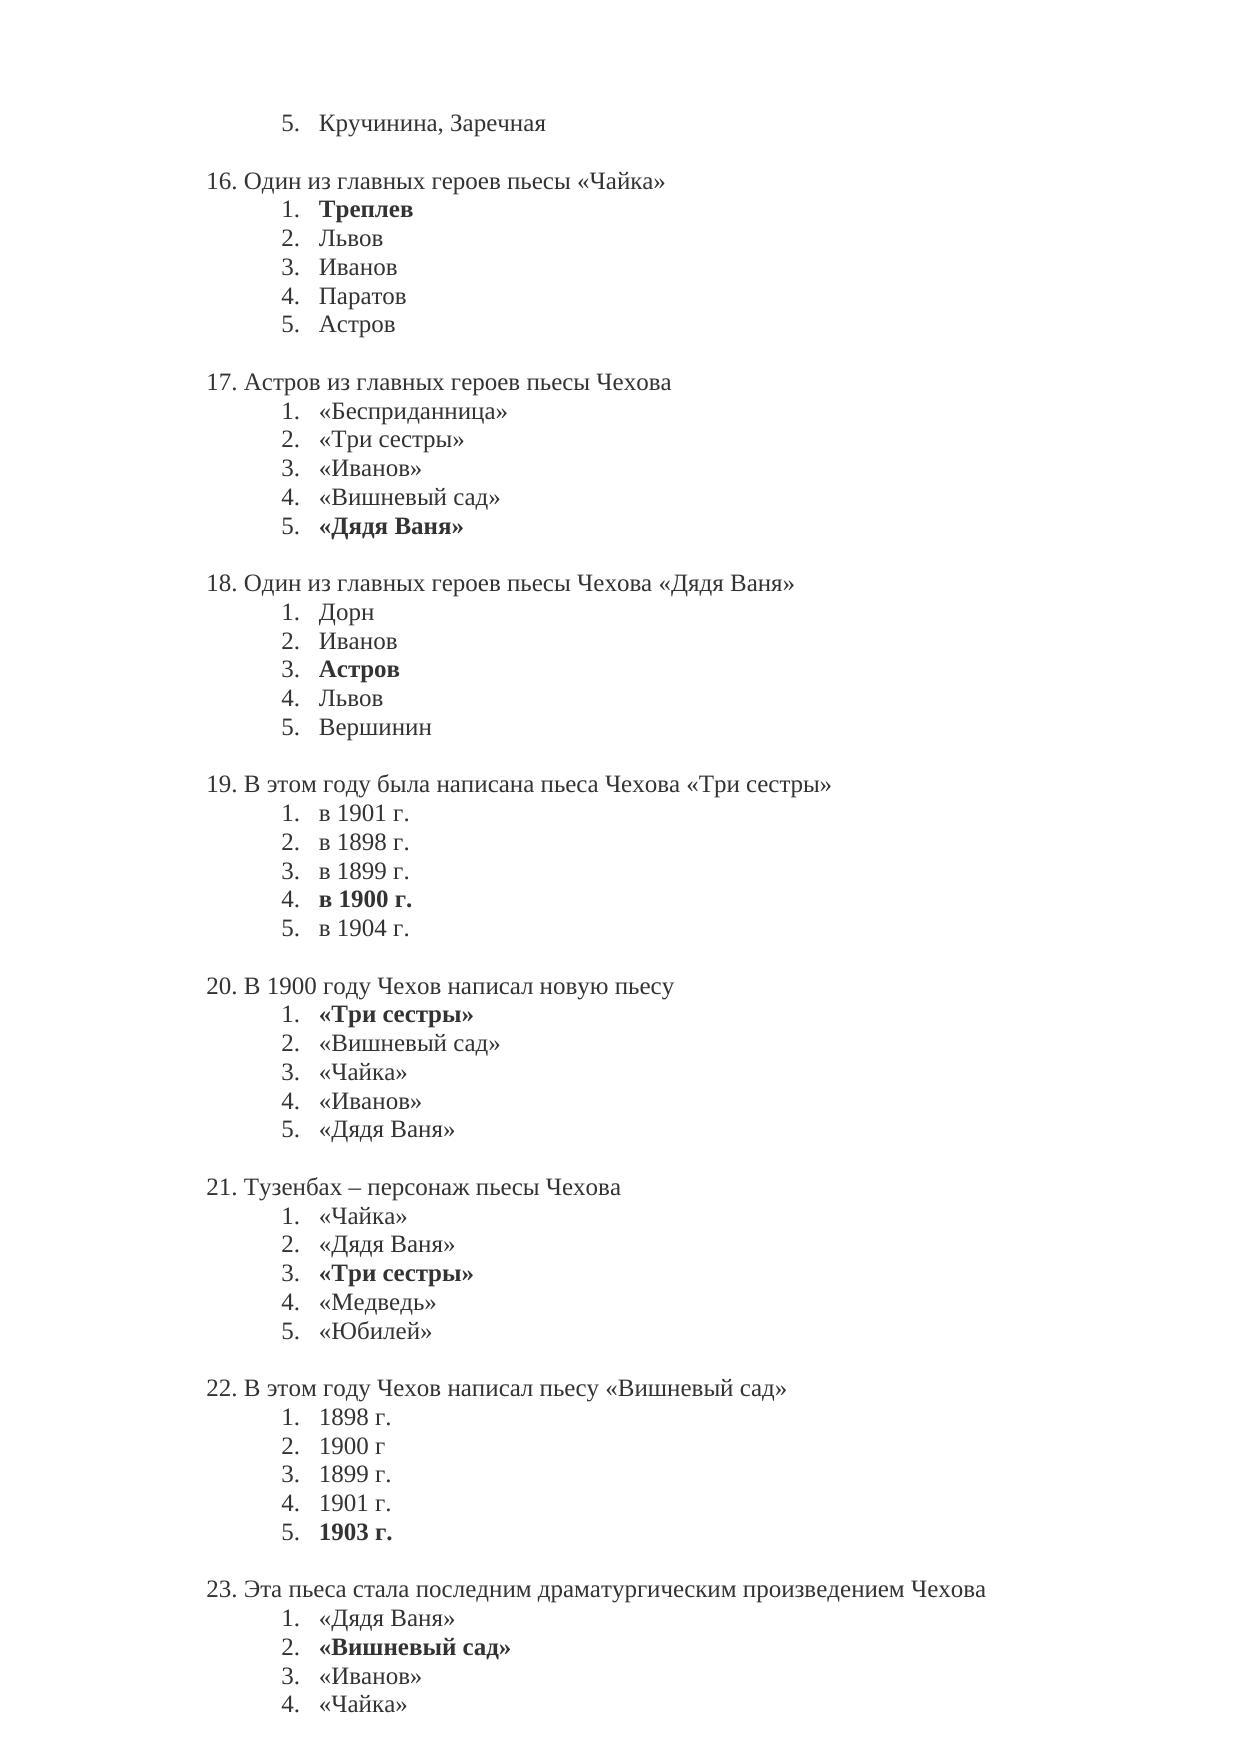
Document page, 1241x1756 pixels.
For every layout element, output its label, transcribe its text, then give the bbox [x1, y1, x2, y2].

list «Три сестры» [281, 1258, 1161, 1287]
list В этом году была написана пьеса Чехова «Три сестры» [206, 769, 1161, 798]
list В 1900 году Чехов написал новую пьесу [206, 971, 1161, 999]
list «Три сестры» [281, 424, 1161, 453]
list «Иванов» [281, 453, 1161, 482]
list 1900 г [281, 1431, 1161, 1459]
list в 1901 г. [281, 798, 1161, 827]
list 1899 г. [281, 1459, 1161, 1488]
list «Вишневый сад» [281, 1028, 1161, 1057]
list Один из главных героев пьесы Чехова «Дядя Ваня» [206, 568, 1161, 597]
list Эта пьеса стала последним драматургическим произведением Чехова [206, 1574, 1161, 1603]
list Иванов [281, 252, 1161, 281]
list «Медведь» [281, 1287, 1161, 1316]
list 1903 г. [281, 1517, 1161, 1546]
list Один из главных героев пьесы «Чайка» [206, 166, 1161, 194]
list Вершинин [281, 712, 1161, 741]
list Треплев [281, 194, 1161, 223]
list Астров [281, 309, 1161, 338]
list Кручинина, Заречная [281, 108, 1161, 137]
list «Дядя Ваня» [281, 1114, 1161, 1143]
list Дорн [281, 597, 1161, 626]
list в 1900 г. [281, 884, 1161, 913]
list Иванов [281, 626, 1161, 654]
list «Чайка» [281, 1201, 1161, 1229]
list «Бесприданница» [281, 396, 1161, 424]
list «Чайка» [281, 1057, 1161, 1086]
list 1901 г. [281, 1488, 1161, 1517]
list Тузенбах – персонаж пьесы Чехова [206, 1172, 1161, 1201]
list Астров из главных героев пьесы Чехова [206, 367, 1161, 396]
list «Вишневый сад» [281, 482, 1161, 511]
list «Дядя Ваня» [281, 511, 1161, 539]
list «Три сестры» [281, 999, 1161, 1028]
list «Вишневый сад» [281, 1632, 1161, 1661]
list в 1898 г. [281, 827, 1161, 856]
list «Чайка» [281, 1689, 1161, 1718]
list В этом году Чехов написал пьесу «Вишневый сад» [206, 1373, 1161, 1402]
list в 1904 г. [281, 913, 1161, 942]
list Львов [281, 683, 1161, 712]
list Львов [281, 223, 1161, 252]
list «Иванов» [281, 1086, 1161, 1114]
list 1898 г. [281, 1402, 1161, 1431]
list «Иванов» [281, 1661, 1161, 1689]
list Астров [281, 654, 1161, 683]
list Паратов [281, 281, 1161, 309]
list «Дядя Ваня» [281, 1229, 1161, 1258]
list «Дядя Ваня» [281, 1603, 1161, 1632]
list «Юбилей» [281, 1316, 1161, 1344]
list в 1899 г. [281, 856, 1161, 884]
